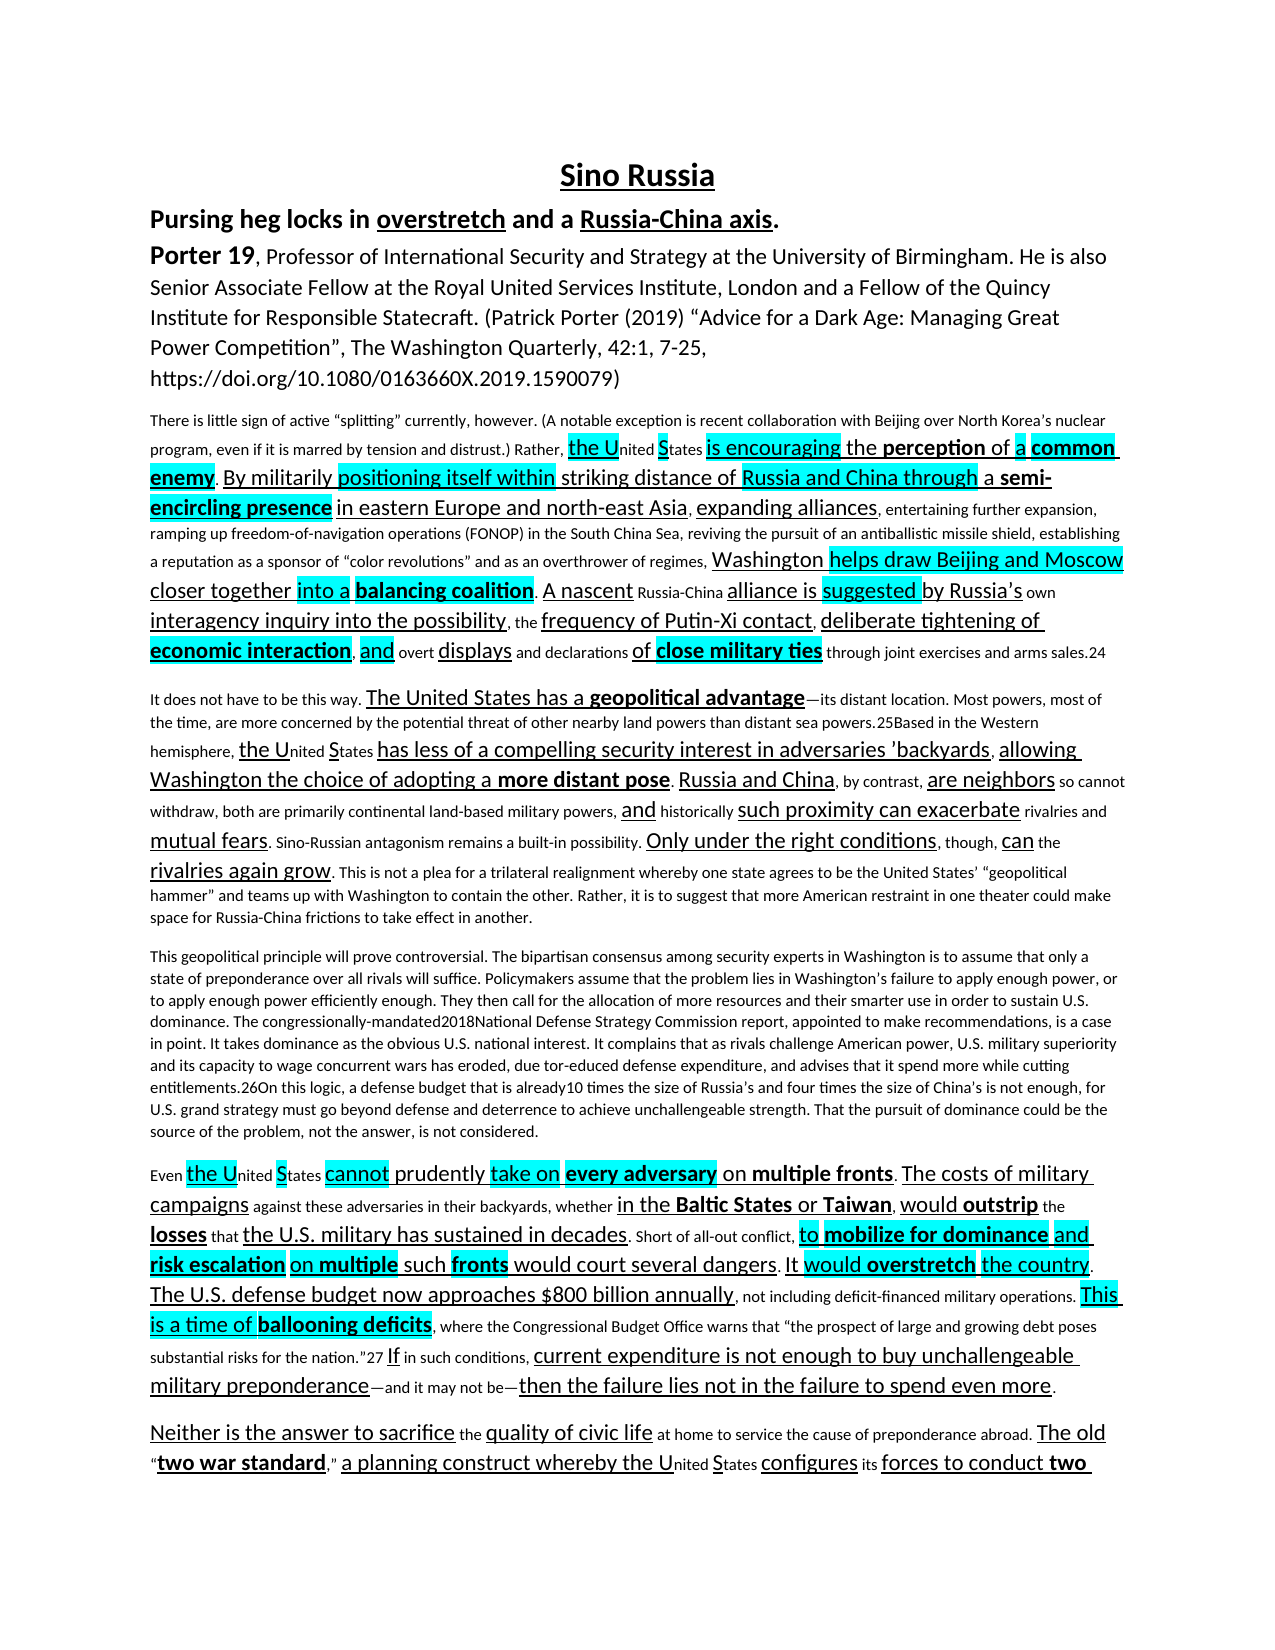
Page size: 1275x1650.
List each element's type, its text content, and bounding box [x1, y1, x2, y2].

text There is little sign of active “splitting” currently, however. (A notable exception is recent collaboration with Beijing over North Korea’s nuclear program, even if it is marred by tension and distrust.) Rather, the United States is encouraging the perception of a common enemy. By militarily positioning itself within striking distance of Russia and China through a semi-encircling presence in eastern Europe and north-east Asia, expanding alliances, entertaining further expansion, ramping up freedom-of-navigation operations (FONOP) in the South China Sea, reviving the pursuit of an antiballistic missile shield, establishing a reputation as a sponsor of “color revolutions” and as an overthrower of regimes, Washington helps draw Beijing and Moscow closer together into a balancing coalition. A nascent Russia-China alliance is suggested by Russia’s own interagency inquiry into the possibility, the frequency of Putin-Xi contact, deliberate tightening of economic interaction, and overt displays and declarations of close military ties through joint exercises and arms sales.24 [150, 411, 1125, 664]
subtitle Sino Russia [150, 154, 1125, 195]
text Even the United States cannot prudently take on every adversary on multiple fronts. The costs of military campaigns against these adversaries in their backyards, whether in the Baltic States or Taiwan, would outstrip the losses that the U.S. military has sustained in decades. Short of all-out conflict, to mobilize for dominance and risk escalation on multiple such fronts would court several dangers. It would overstretch the country. The U.S. defense budget now approaches $800 billion annually, not including deficit-financed military operations. This is a time of ballooning deficits, where the Congressional Budget Office warns that “the prospect of large and growing debt poses substantial risks for the nation.”27 If in such conditions, current expenditure is not enough to buy unchallengeable military preponderance—and it may not be—then the failure lies not in the failure to spend even more. [150, 1159, 1125, 1399]
text This geopolitical principle will prove controversial. The bipartisan consensus among security experts in Washington is to assume that only a state of preponderance over all rivals will suffice. Policymakers assume that the problem lies in Washington’s failure to apply enough power, or to apply enough power efficiently enough. They then call for the allocation of more resources and their smarter use in order to sustain U.S. dominance. The congressionally-mandated2018National Defense Strategy Commission report, appointed to make recommendations, is a case in point. It takes dominance as the obvious U.S. national interest. It complains that as rivals challenge American power, U.S. military superiority and its capacity to wage concurrent wars has eroded, due tor-educed defense expenditure, and advises that it spend more while cutting entitlements.26On this logic, a defense budget that is already10 times the size of Russia’s and four times the size of China’s is not enough, for U.S. grand strategy must go beyond defense and deterrence to achieve unchallengeable strength. That the pursuit of dominance could be the source of the problem, not the answer, is not considered. [150, 946, 1125, 1141]
text It does not have to be this way. The United States has a geopolitical advantage—its distant location. Most powers, most of the time, are more concerned by the potential threat of other nearby land powers than distant sea powers.25Based in the Western hemisphere, the United States has less of a compelling security interest in adversaries ’backyards, allowing Washington the choice of adopting a more distant pose. Russia and China, by contrast, are neighbors so cannot withdraw, both are primarily continental land-based military powers, and historically such proximity can exacerbate rivalries and mutual fears. Sino-Russian antagonism remains a built-in possibility. Only under the right conditions, though, can the rivalries again grow. This is not a plea for a trilateral realignment whereby one state agrees to be the United States’ “geopolitical hammer” and teams up with Washington to contain the other. Rather, it is to suggest that more American restraint in one theater could make space for Russia-China frictions to take effect in another. [150, 683, 1125, 928]
text Porter 19, Professor of International Security and Strategy at the University of Birmingham. He is also Senior Associate Fellow at the Royal United Services Institute, London and a Fellow of the Quincy Institute for Responsible Statecraft. (Patrick Porter (2019) “Advice for a Dark Age: Managing Great Power Competition”, The Washington Quarterly, 42:1, 7-25, https://doi.org/10.1080/0163660X.2019.1590079) [150, 238, 1125, 392]
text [150, 1418, 1125, 1476]
subtitle Pursing heg locks in overstretch and a Russia-China axis. [150, 202, 1125, 235]
